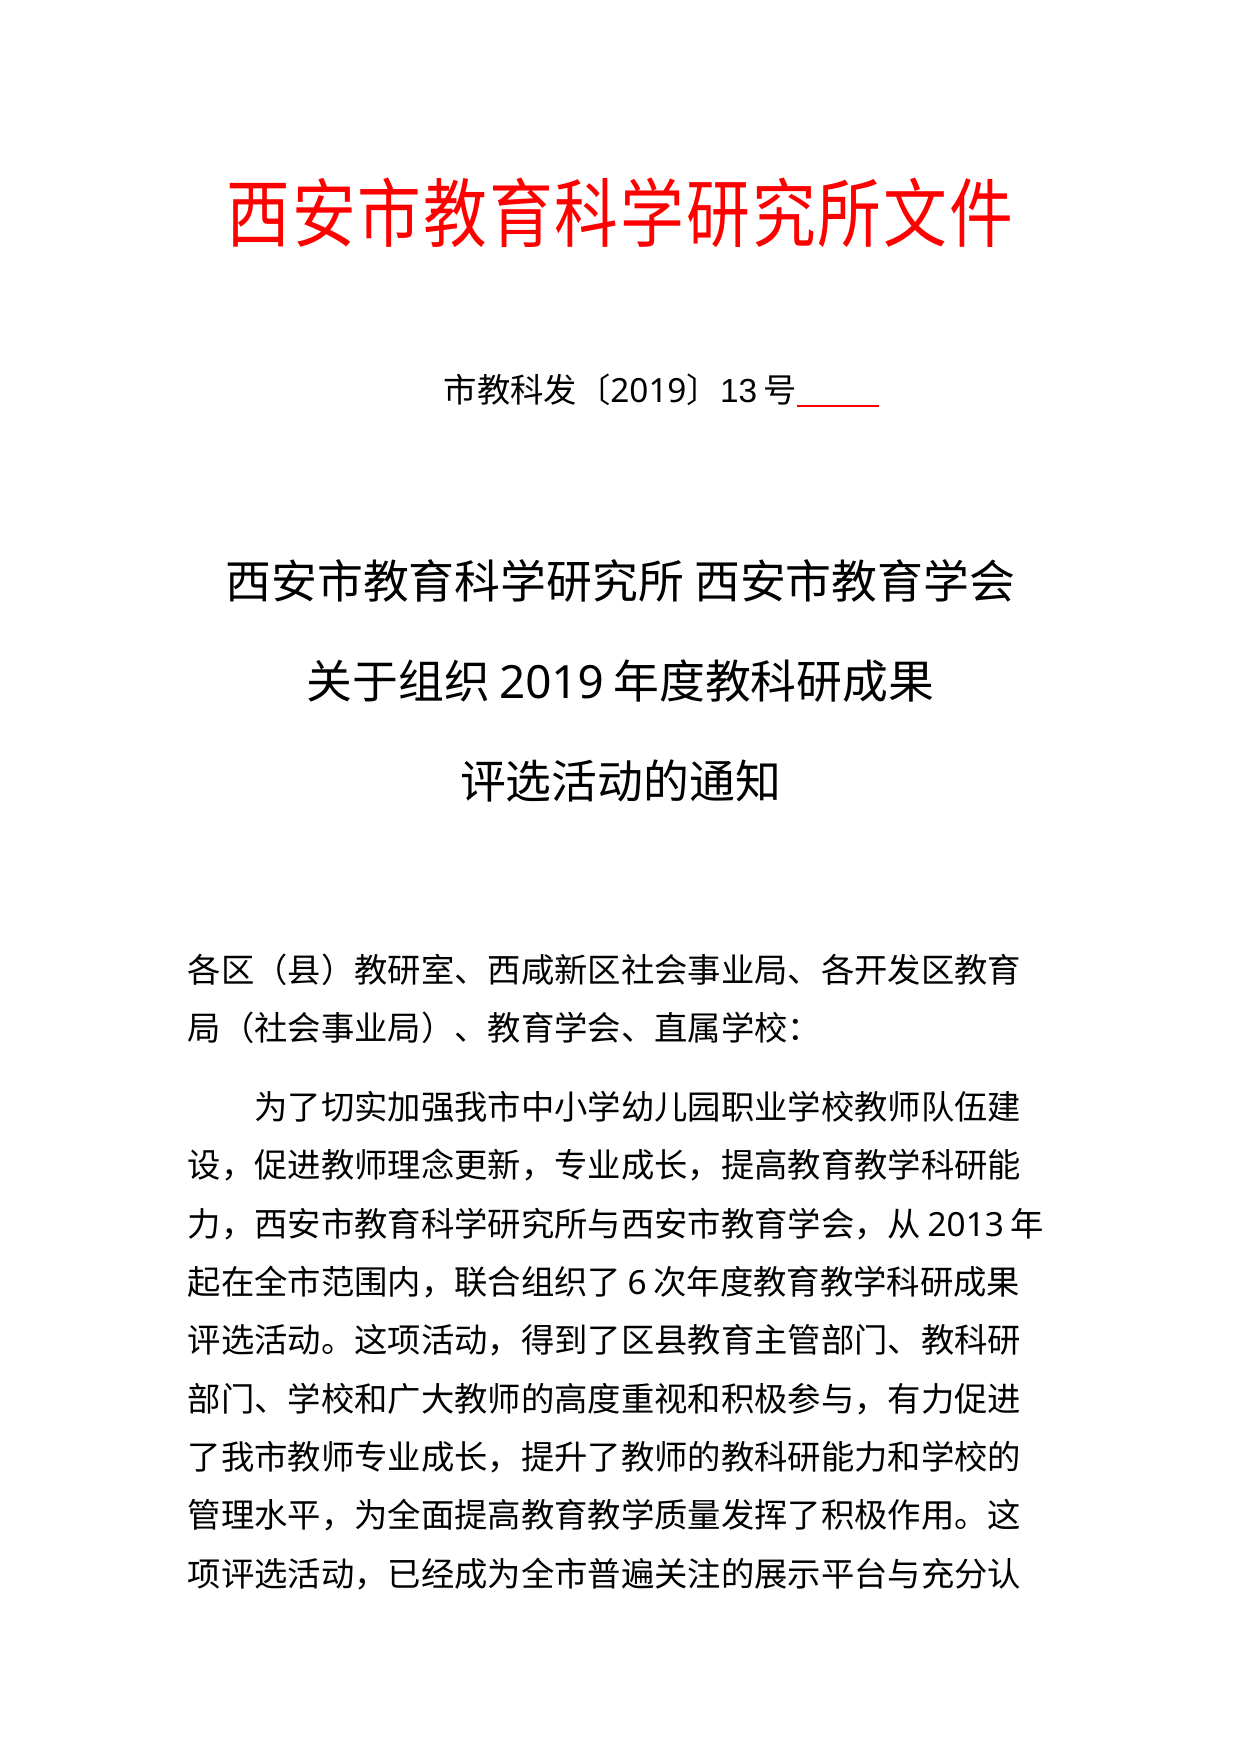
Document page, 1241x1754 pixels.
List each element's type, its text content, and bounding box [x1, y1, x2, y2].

text 评选活动的通知 [187, 735, 1053, 814]
text 各区（县）教研室、西咸新区社会事业局、各开发区教育局（社会事业局）、教育学会、直属学校： [187, 935, 1053, 1052]
text 西安市教育科学研究所 西安市教育学会 [187, 535, 1053, 614]
text 西安市教育科学研究所文件 [187, 150, 1053, 264]
text 市教科发〔2019〕13号 [187, 285, 1053, 431]
text 关于组织2019年度教科研成果 [187, 635, 1053, 714]
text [187, 1073, 1053, 1598]
